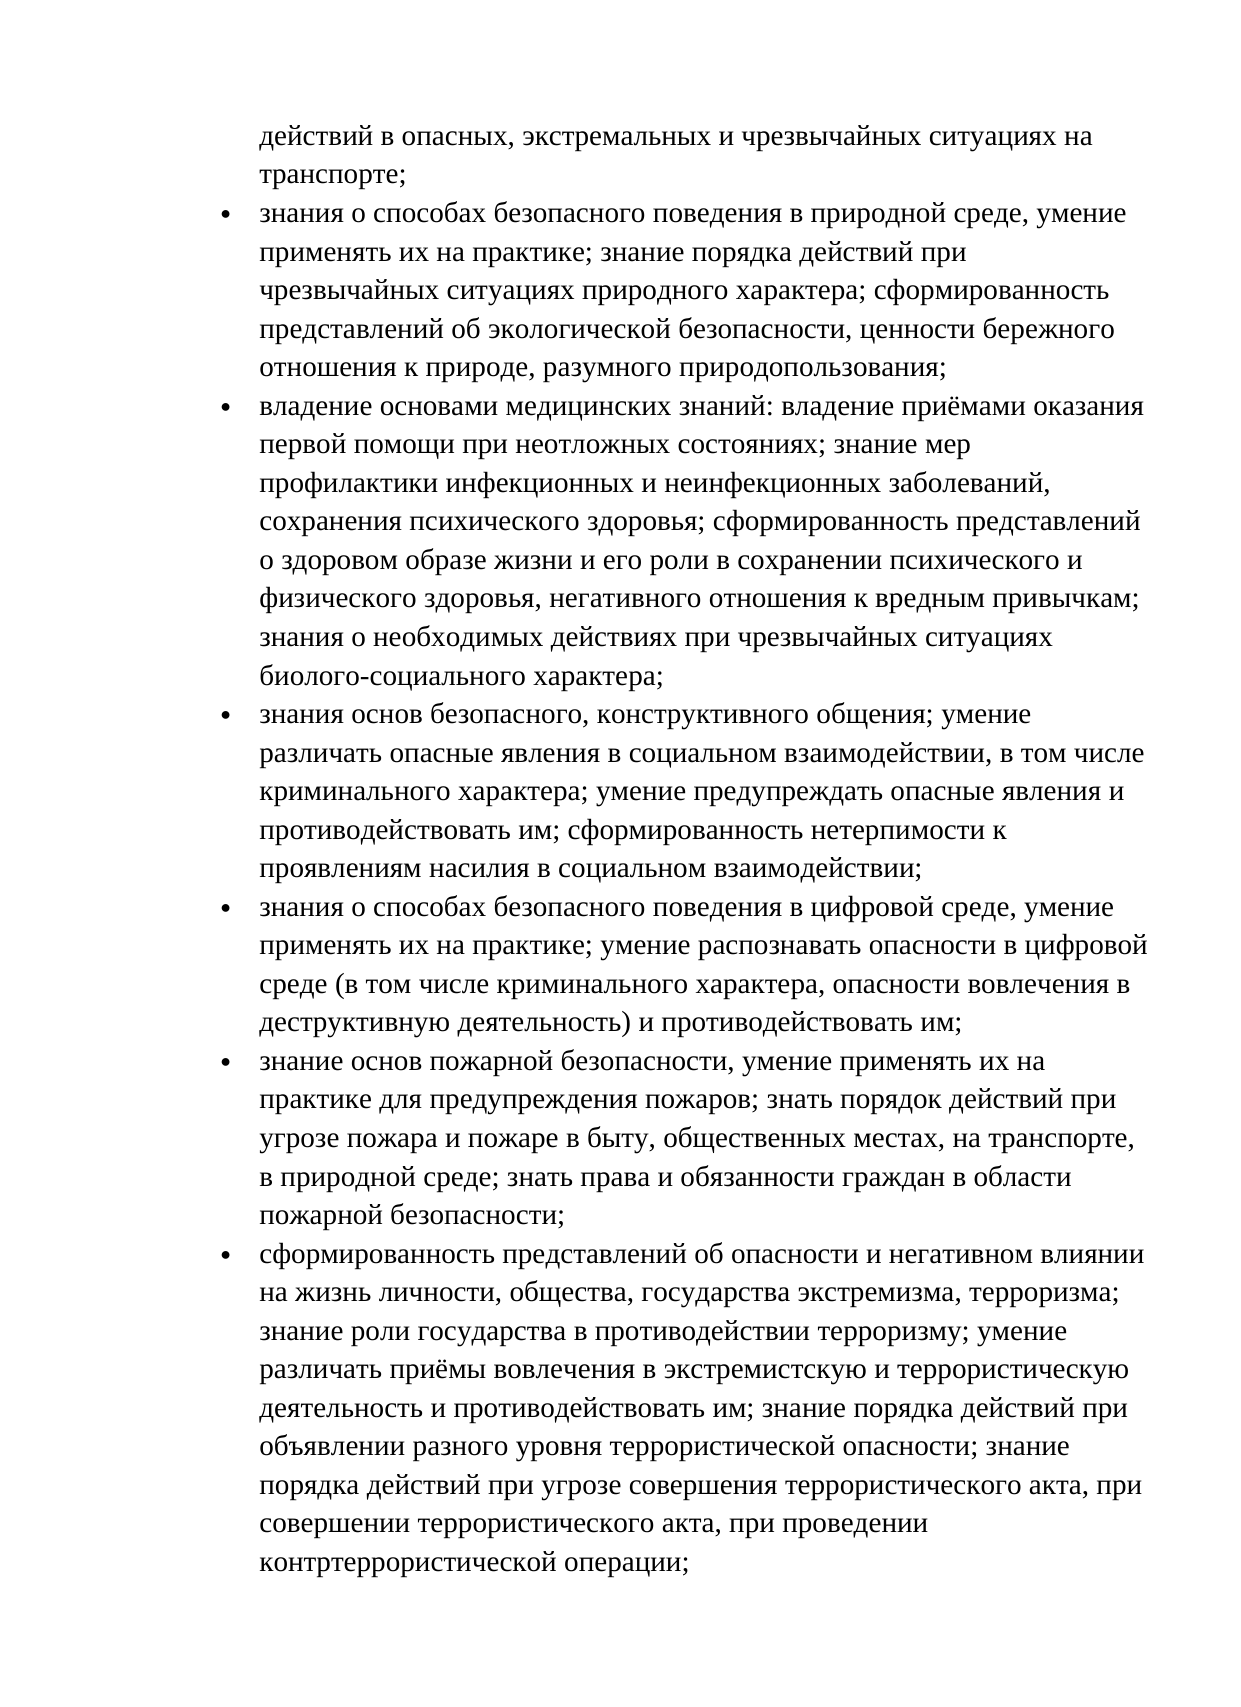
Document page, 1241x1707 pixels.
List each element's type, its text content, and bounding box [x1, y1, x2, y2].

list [222, 118, 1152, 190]
list сформированность представлений об опасности и негативном влиянии на жизнь личности, общества, государства экстремизма, терроризма; знание роли государства в противодействии терроризму; умение различать приёмы вовлечения в экстремистскую и террористическую деятельность и противодействовать им; знание порядка действий при объявлении разного уровня террористической опасности; знание порядка действий при угрозе совершения террористического акта, при совершении террористического акта, при проведении контртеррористической операции; [222, 1236, 1152, 1578]
list владение основами медицинских знаний: владение приёмами оказания первой помощи при неотложных состояниях; знание мер профилактики инфекционных и неинфекционных заболеваний, сохранения психического здоровья; сформированность представлений о здоровом образе жизни и его роли в сохранении психического и физического здоровья, негативного отношения к вредным привычкам; знания о необходимых действиях при чрезвычайных ситуациях биолого-социального характера; [222, 388, 1152, 691]
list знания основ безопасного, конструктивного общения; умение различать опасные явления в социальном взаимодействии, в том числе криминального характера; умение предупреждать опасные явления и противодействовать им; сформированность нетерпимости к проявлениям насилия в социальном взаимодействии; [222, 696, 1152, 884]
list знания о способах безопасного поведения в природной среде, умение применять их на практике; знание порядка действий при чрезвычайных ситуациях природного характера; сформированность представлений об экологической безопасности, ценности бережного отношения к природе, разумного природопользования; [222, 195, 1152, 383]
list знания о способах безопасного поведения в цифровой среде, умение применять их на практике; умение распознавать опасности в цифровой среде (в том числе криминального характера, опасности вовлечения в деструктивную деятельность) и противодействовать им; [222, 889, 1152, 1038]
list знание основ пожарной безопасности, умение применять их на практике для предупреждения пожаров; знать порядок действий при угрозе пожара и пожаре в быту, общественных местах, на транспорте, в природной среде; знать права и обязанности граждан в области пожарной безопасности; [222, 1043, 1152, 1231]
